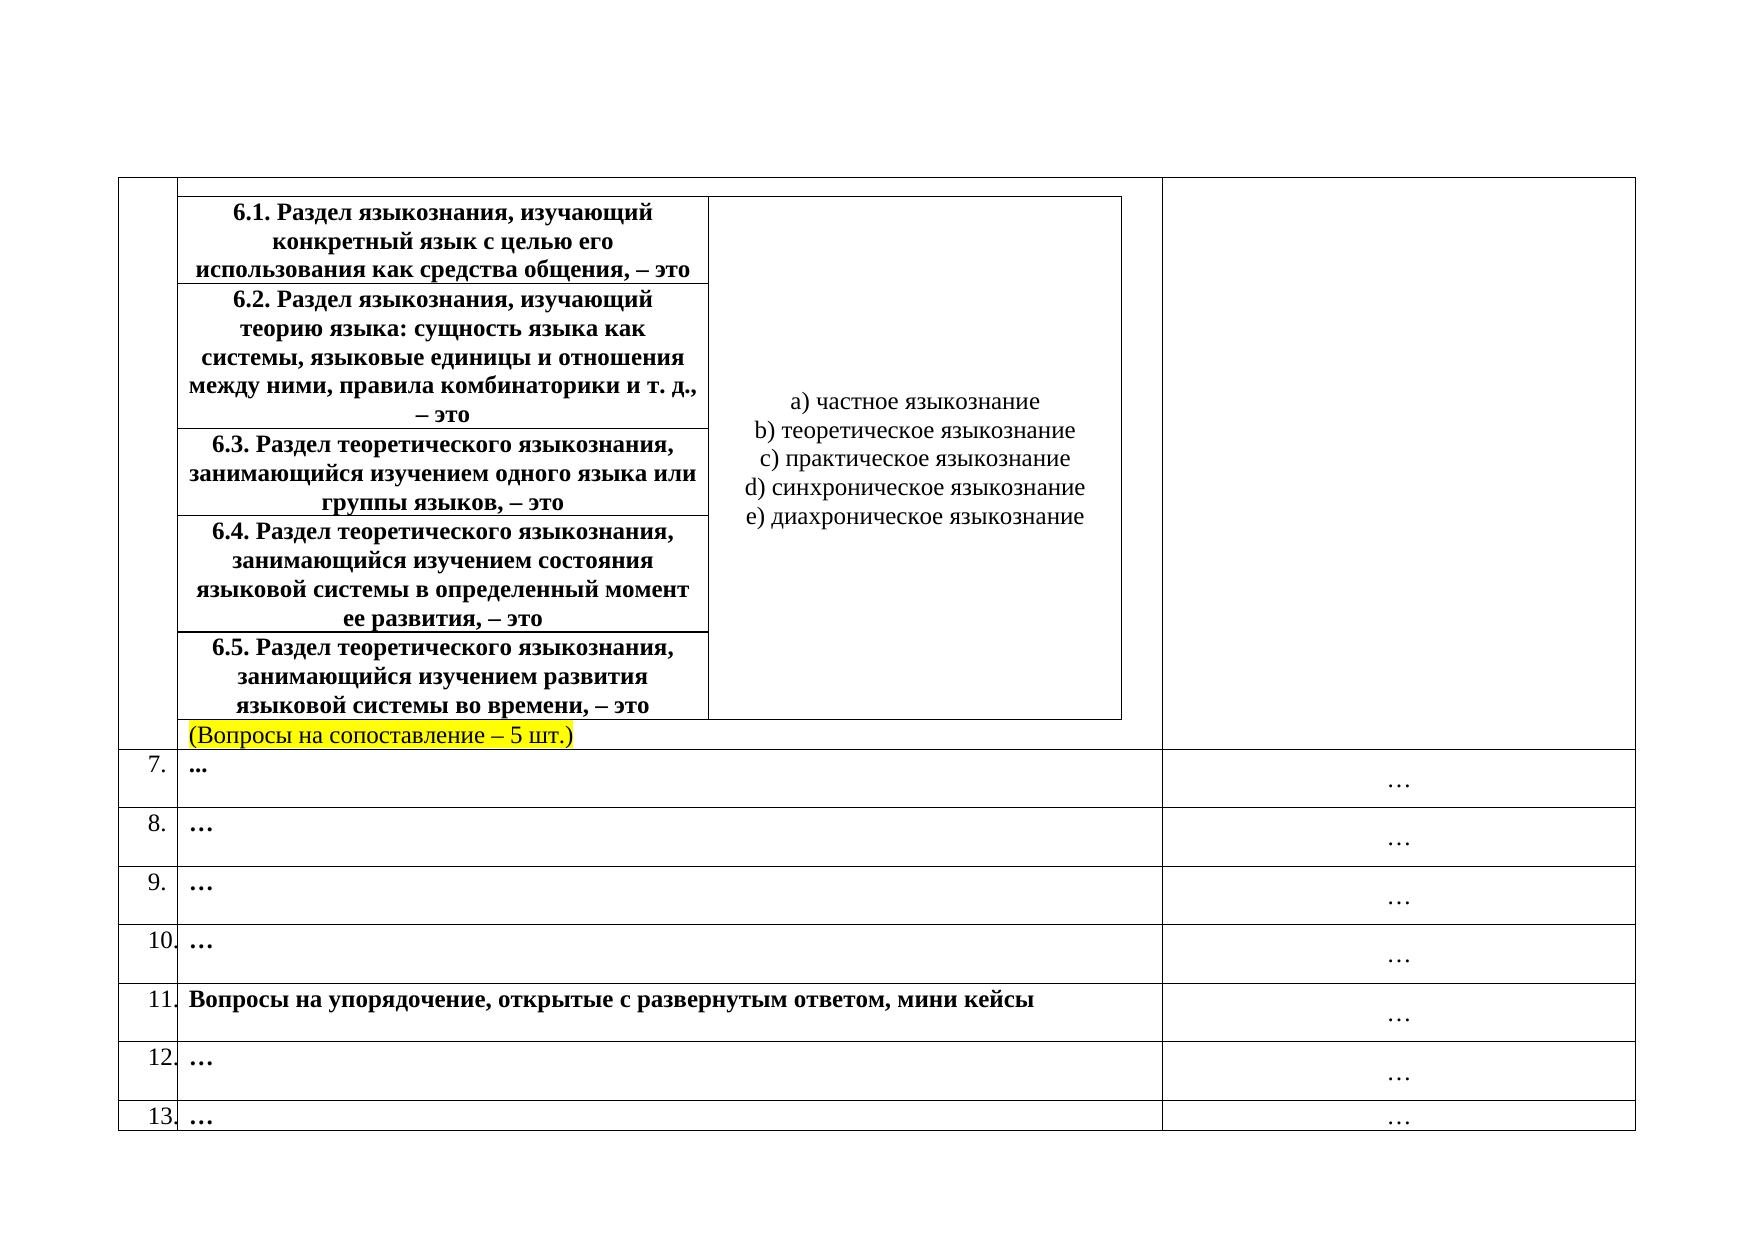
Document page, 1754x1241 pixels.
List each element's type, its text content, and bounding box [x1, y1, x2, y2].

table_cell … [178, 1042, 1162, 1100]
table_cell [119, 984, 177, 1041]
table_cell … [1163, 1042, 1635, 1100]
table_cell … [1163, 808, 1635, 866]
table_cell [119, 867, 177, 924]
table_cell … [1163, 867, 1635, 924]
table_cell [119, 1042, 177, 1100]
table_cell … [178, 808, 1162, 866]
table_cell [178, 178, 1162, 748]
table_cell … [1163, 750, 1635, 807]
table_cell … [178, 925, 1162, 983]
table_cell [119, 808, 177, 866]
table_cell [119, 178, 177, 748]
table_cell ... [178, 750, 1162, 807]
table_cell [119, 750, 177, 807]
table_cell … [178, 867, 1162, 924]
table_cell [1163, 178, 1635, 748]
table_cell … [1163, 984, 1635, 1041]
table_cell … [1163, 925, 1635, 983]
table_cell Вопросы на упорядочение, открытые с развернутым ответом, мини кейсы [178, 984, 1162, 1041]
table_cell [119, 1101, 177, 1129]
table_cell … [178, 1101, 1162, 1129]
table_cell [119, 925, 177, 983]
table_cell … [1163, 1101, 1635, 1129]
